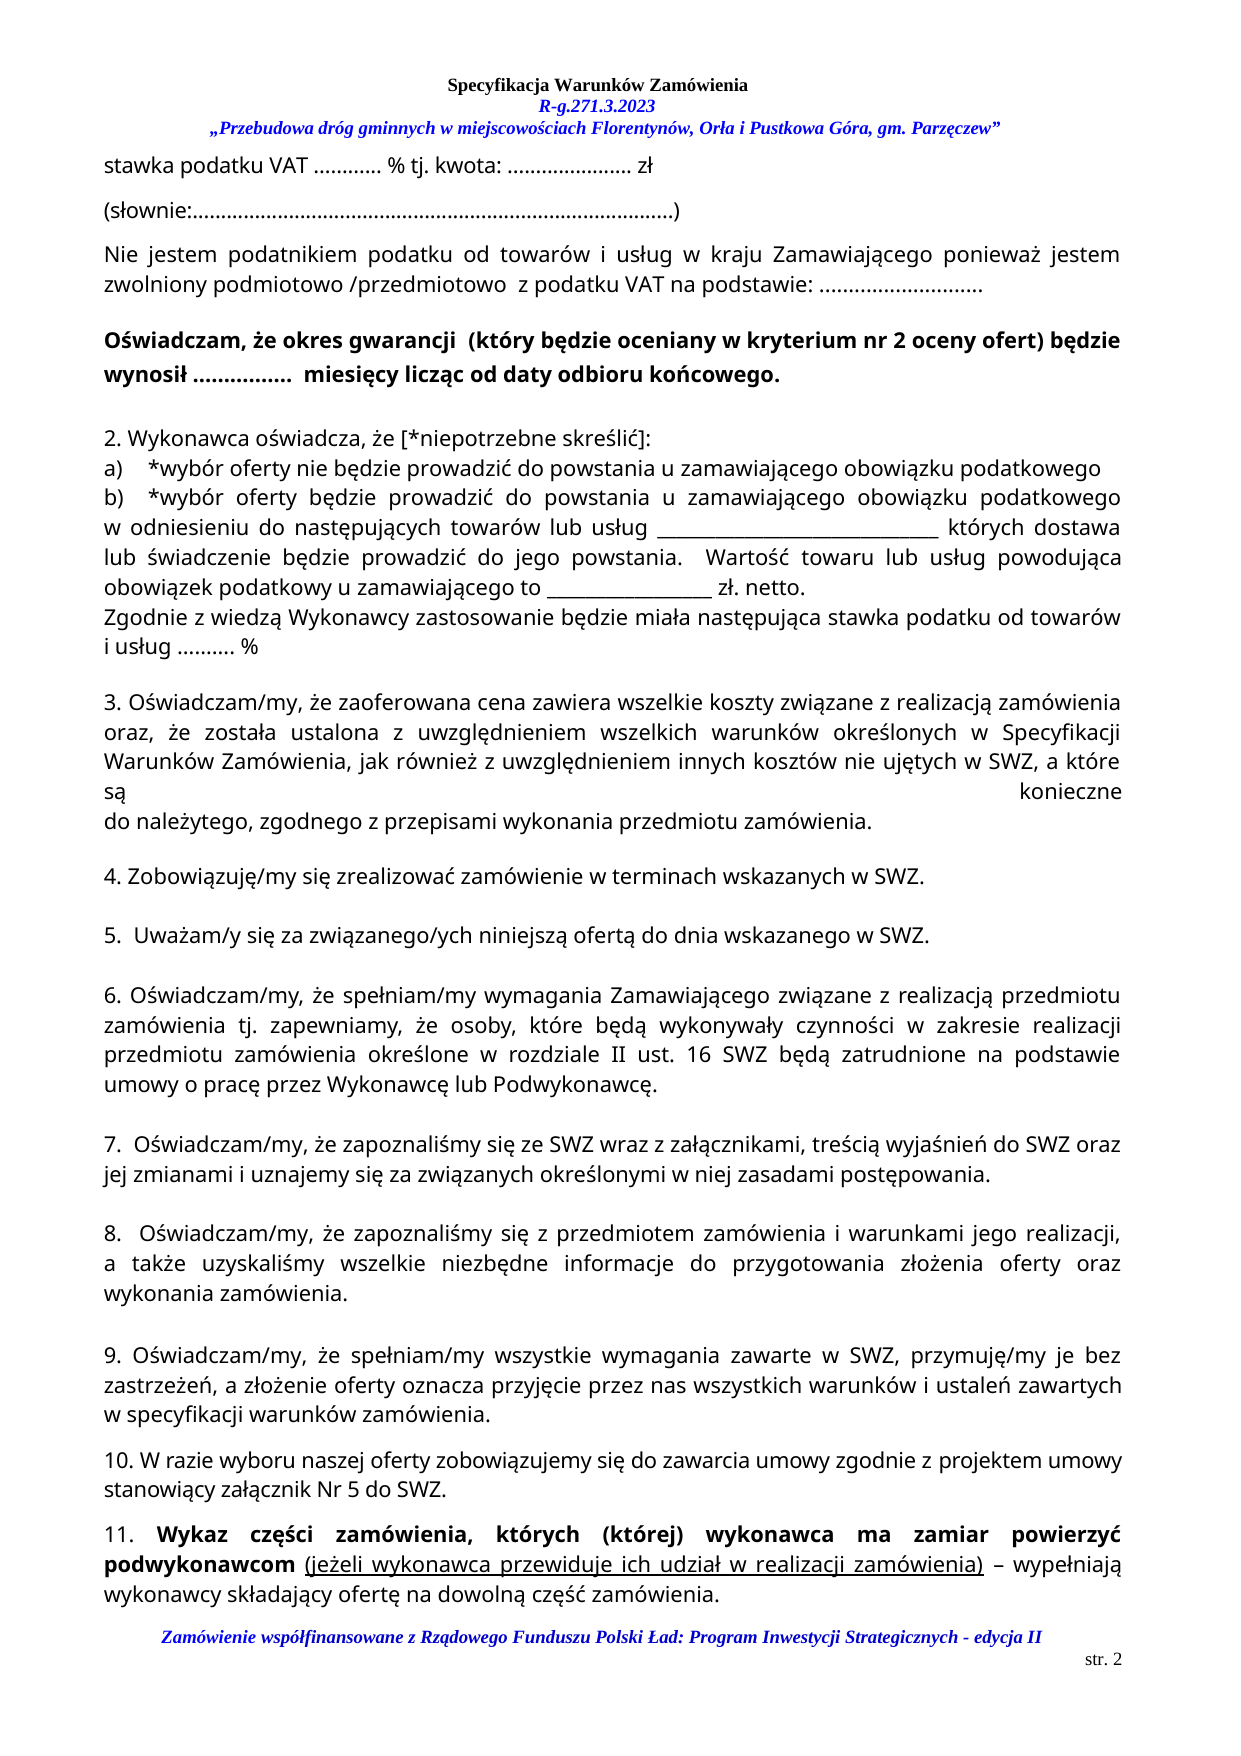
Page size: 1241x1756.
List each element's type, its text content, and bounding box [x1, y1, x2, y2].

text 3. Oświadczam/my, że zaoferowana cena zawiera wszelkie koszty związane z realizacją zamówienia oraz, że została ustalona z uwzględnieniem wszelkich warunków określonych w Specyfikacji Warunków Zamówienia, jak również z uwzględnieniem innych kosztów nie ujętych w SWZ, a które są konieczne do należytego, zgodnego z przepisami wykonania przedmiotu zamówienia. [103, 687, 1122, 836]
text 6. Oświadczam/my, że spełniam/my wymagania Zamawiającego związane z realizacją przedmiotu zamówienia tj. zapewniamy, że osoby, które będą wykonywały czynności w zakresie realizacji przedmiotu zamówienia określone w rozdziale II ust. 16 SWZ będą zatrudnione na podstawie umowy o pracę przez Wykonawcę lub Podwykonawcę. [103, 980, 1122, 1099]
text Oświadczam, że okres gwarancji (który będzie oceniany w kryterium nr 2 oceny ofert) będzie wynosił ……………. miesięcy licząc od daty odbioru końcowego. [103, 324, 1122, 388]
list *wybór oferty będzie prowadzić do powstania u zamawiającego obowiązku podatkowego w odniesieniu do następujących towarów lub usług _____________________________ których dostawa lub świadczenie będzie prowadzić do jego powstania. Wartość towaru lub usług powodująca obowiązek podatkowy u zamawiającego to _________________ zł. netto. [103, 482, 1122, 601]
text 2. Wykonawca oświadcza, że [*niepotrzebne skreślić]: [103, 423, 1122, 452]
text Nie jestem podatnikiem podatku od towarów i usług w kraju Zamawiającego ponieważ jestem zwolniony podmiotowo /przedmiotowo z podatku VAT na podstawie: ............................ [103, 239, 1122, 299]
text 7. Oświadczam/my, że zapoznaliśmy się ze SWZ wraz z załącznikami, treścią wyjaśnień do SWZ oraz jej zmianami i uznajemy się za związanych określonymi w niej zasadami postępowania. [103, 1129, 1122, 1188]
list *wybór oferty nie będzie prowadzić do powstania u zamawiającego obowiązku podatkowego [103, 452, 1122, 482]
text 9. Oświadczam/my, że spełniam/my wszystkie wymagania zawarte w SWZ, przymuję/my je bez zastrzeżeń, a złożenie oferty oznacza przyjęcie przez nas wszystkich warunków i ustaleń zawartych w specyfikacji warunków zamówienia. [103, 1340, 1122, 1429]
text 5. Uważam/y się za związanego/ych niniejszą ofertą do dnia wskazanego w SWZ. [103, 920, 1122, 950]
text 10. W razie wyboru naszej oferty zobowiązujemy się do zawarcia umowy zgodnie z projektem umowy stanowiący załącznik Nr 5 do SWZ. [103, 1444, 1122, 1504]
text Zgodnie z wiedzą Wykonawcy zastosowanie będzie miała następująca stawka podatku od towarów i usług ………. % [103, 601, 1122, 661]
text 8. Oświadczam/my, że zapoznaliśmy się z przedmiotem zamówienia i warunkami jego realizacji, a także uzyskaliśmy wszelkie niezbędne informacje do przygotowania złożenia oferty oraz wykonania zamówienia. [103, 1218, 1122, 1307]
text 4. Zobowiązuję/my się zrealizować zamówienie w terminach wskazanych w SWZ. [103, 861, 1122, 890]
text stawka podatku VAT ………... % tj. kwota: …................... zł (słownie:..................................................................................…) [103, 150, 1122, 224]
text 11. Wykaz części zamówienia, których (której) wykonawca ma zamiar powierzyć podwykonawcom (jeżeli wykonawca przewiduje ich udział w realizacji zamówienia) – wypełniają wykonawcy składający ofertę na dowolną część zamówienia. [103, 1519, 1122, 1609]
